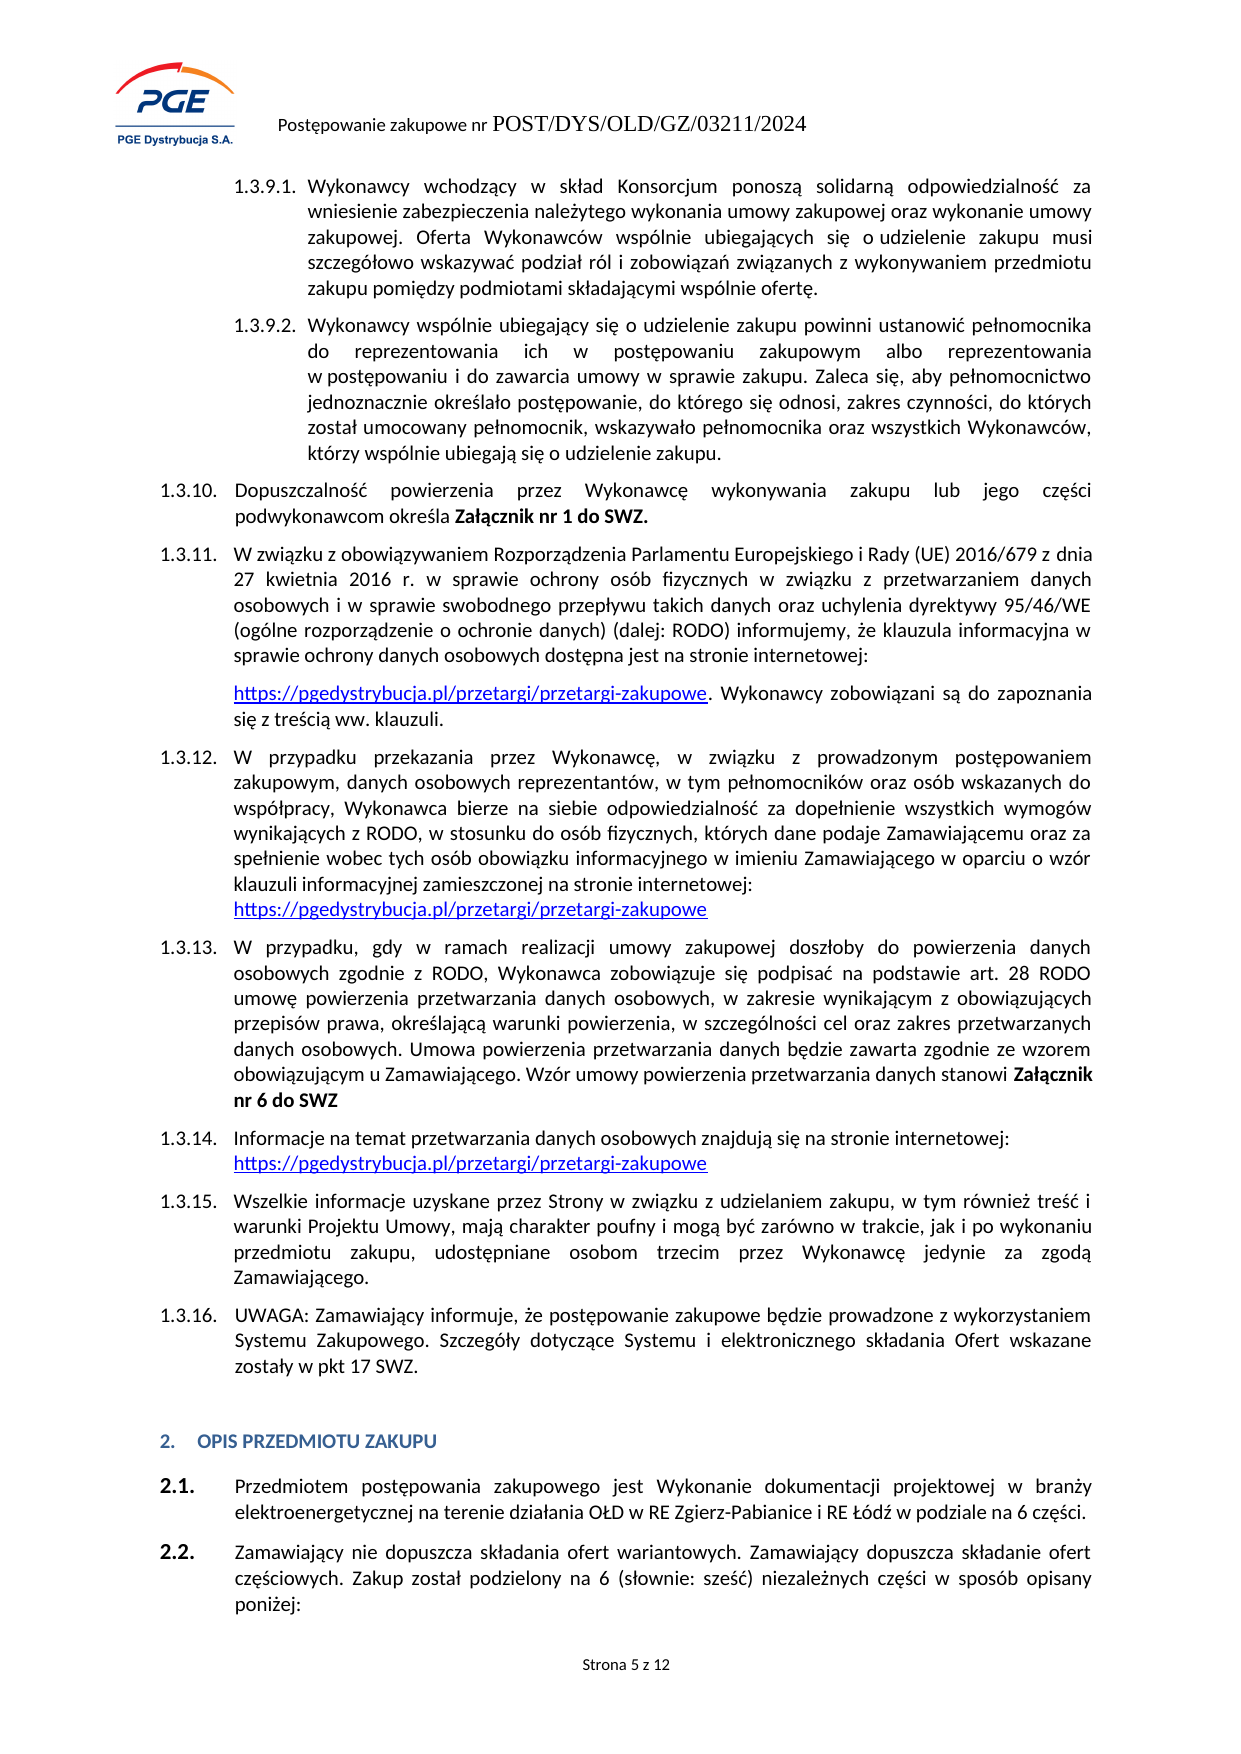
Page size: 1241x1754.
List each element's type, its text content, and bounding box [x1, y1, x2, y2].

list UWAGA: Zamawiający informuje, że postępowanie zakupowe będzie prowadzone z wykorzystaniem Systemu Zakupowego. Szczegóły dotyczące Systemu i elektronicznego składania Ofert wskazane zostały w pkt 17 SWZ. [159, 1302, 1093, 1378]
list W związku z obowiązywaniem Rozporządzenia Parlamentu Europejskiego i Rady (UE) 2016/679 z dnia 27 kwietnia 2016 r. w sprawie ochrony osób fizycznych w związku z przetwarzaniem danych osobowych i w sprawie swobodnego przepływu takich danych oraz uchylenia dyrektywy 95/46/WE (ogólne rozporządzenie o ochronie danych) (dalej: RODO) informujemy, że klauzula informacyjna w sprawie ochrony danych osobowych dostępna jest na stronie internetowej: [159, 541, 1093, 668]
picture [113, 60, 237, 148]
list Dopuszczalność powierzenia przez Wykonawcę wykonywania zakupu lub jego części podwykonawcom określa Załącznik nr 1 do SWZ. [159, 478, 1093, 528]
list W przypadku przekazania przez Wykonawcę, w związku z prowadzonym postępowaniem zakupowym, danych osobowych reprezentantów, w tym pełnomocników oraz osób wskazanych do współpracy, Wykonawca bierze na siebie odpowiedzialność za dopełnienie wszystkich wymogów wynikających z RODO, w stosunku do osób fizycznych, których dane podaje Zamawiającemu oraz za spełnienie wobec tych osób obowiązku informacyjnego w imieniu Zamawiającego w oparciu o wzór klauzuli informacyjnej zamieszczonej na stronie internetowej: [159, 744, 1093, 896]
subtitle OPIS PRZEDMIOTU ZAKUPU [159, 1428, 1093, 1454]
list Przedmiotem postępowania zakupowego jest Wykonanie dokumentacji projektowej w branży elektroenergetycznej na terenie działania OŁD w RE Zgierz-Pabianice i RE Łódź w podziale na 6 części. [159, 1471, 1093, 1525]
list Wykonawcy wspólnie ubiegający się o udzielenie zakupu powinni ustanowić pełnomocnika do reprezentowania ich w postępowaniu zakupowym albo reprezentowania w postępowaniu i do zawarcia umowy w sprawie zakupu. Zaleca się, aby pełnomocnictwo jednoznacznie określało postępowanie, do którego się odnosi, zakres czynności, do których został umocowany pełnomocnik, wskazywało pełnomocnika oraz wszystkich Wykonawców, którzy wspólnie ubiegają się o udzielenie zakupu. [233, 313, 1093, 465]
list https://pgedystrybucja.pl/przetargi/przetargi-zakupowe. Wykonawcy zobowiązani są do zapoznania się z treścią ww. klauzuli. [233, 681, 1093, 731]
list Informacje na temat przetwarzania danych osobowych znajdują się na stronie internetowej: [159, 1125, 1093, 1150]
list https://pgedystrybucja.pl/przetargi/przetargi-zakupowe [197, 896, 1093, 922]
list Zamawiający nie dopuszcza składania ofert wariantowych. Zamawiający dopuszcza składanie ofert częściowych. Zakup został podzielony na 6 (słownie: sześć) niezależnych części w sposób opisany poniżej: [159, 1537, 1093, 1616]
list W przypadku, gdy w ramach realizacji umowy zakupowej doszłoby do powierzenia danych osobowych zgodnie z RODO, Wykonawca zobowiązuje się podpisać na podstawie art. 28 RODO umowę powierzenia przetwarzania danych osobowych, w zakresie wynikającym z obowiązujących przepisów prawa, określającą warunki powierzenia, w szczególności cel oraz zakres przetwarzanych danych osobowych. Umowa powierzenia przetwarzania danych będzie zawarta zgodnie ze wzorem obowiązującym u Zamawiającego. Wzór umowy powierzenia przetwarzania danych stanowi Załącznik nr 6 do SWZ [159, 934, 1093, 1112]
list Wykonawcy wchodzący w skład Konsorcjum ponoszą solidarną odpowiedzialność za wniesienie zabezpieczenia należytego wykonania umowy zakupowej oraz wykonanie umowy zakupowej. Oferta Wykonawców wspólnie ubiegających się o udzielenie zakupu musi szczegółowo wskazywać podział ról i zobowiązań związanych z wykonywaniem przedmiotu zakupu pomiędzy podmiotami składającymi wspólnie ofertę. [233, 173, 1093, 300]
list Wszelkie informacje uzyskane przez Strony w związku z udzielaniem zakupu, w tym również treść i warunki Projektu Umowy, mają charakter poufny i mogą być zarówno w trakcie, jak i po wykonaniu przedmiotu zakupu, udostępniane osobom trzecim przez Wykonawcę jedynie za zgodą Zamawiającego. [159, 1188, 1093, 1290]
list https://pgedystrybucja.pl/przetargi/przetargi-zakupowe [233, 1150, 1093, 1176]
